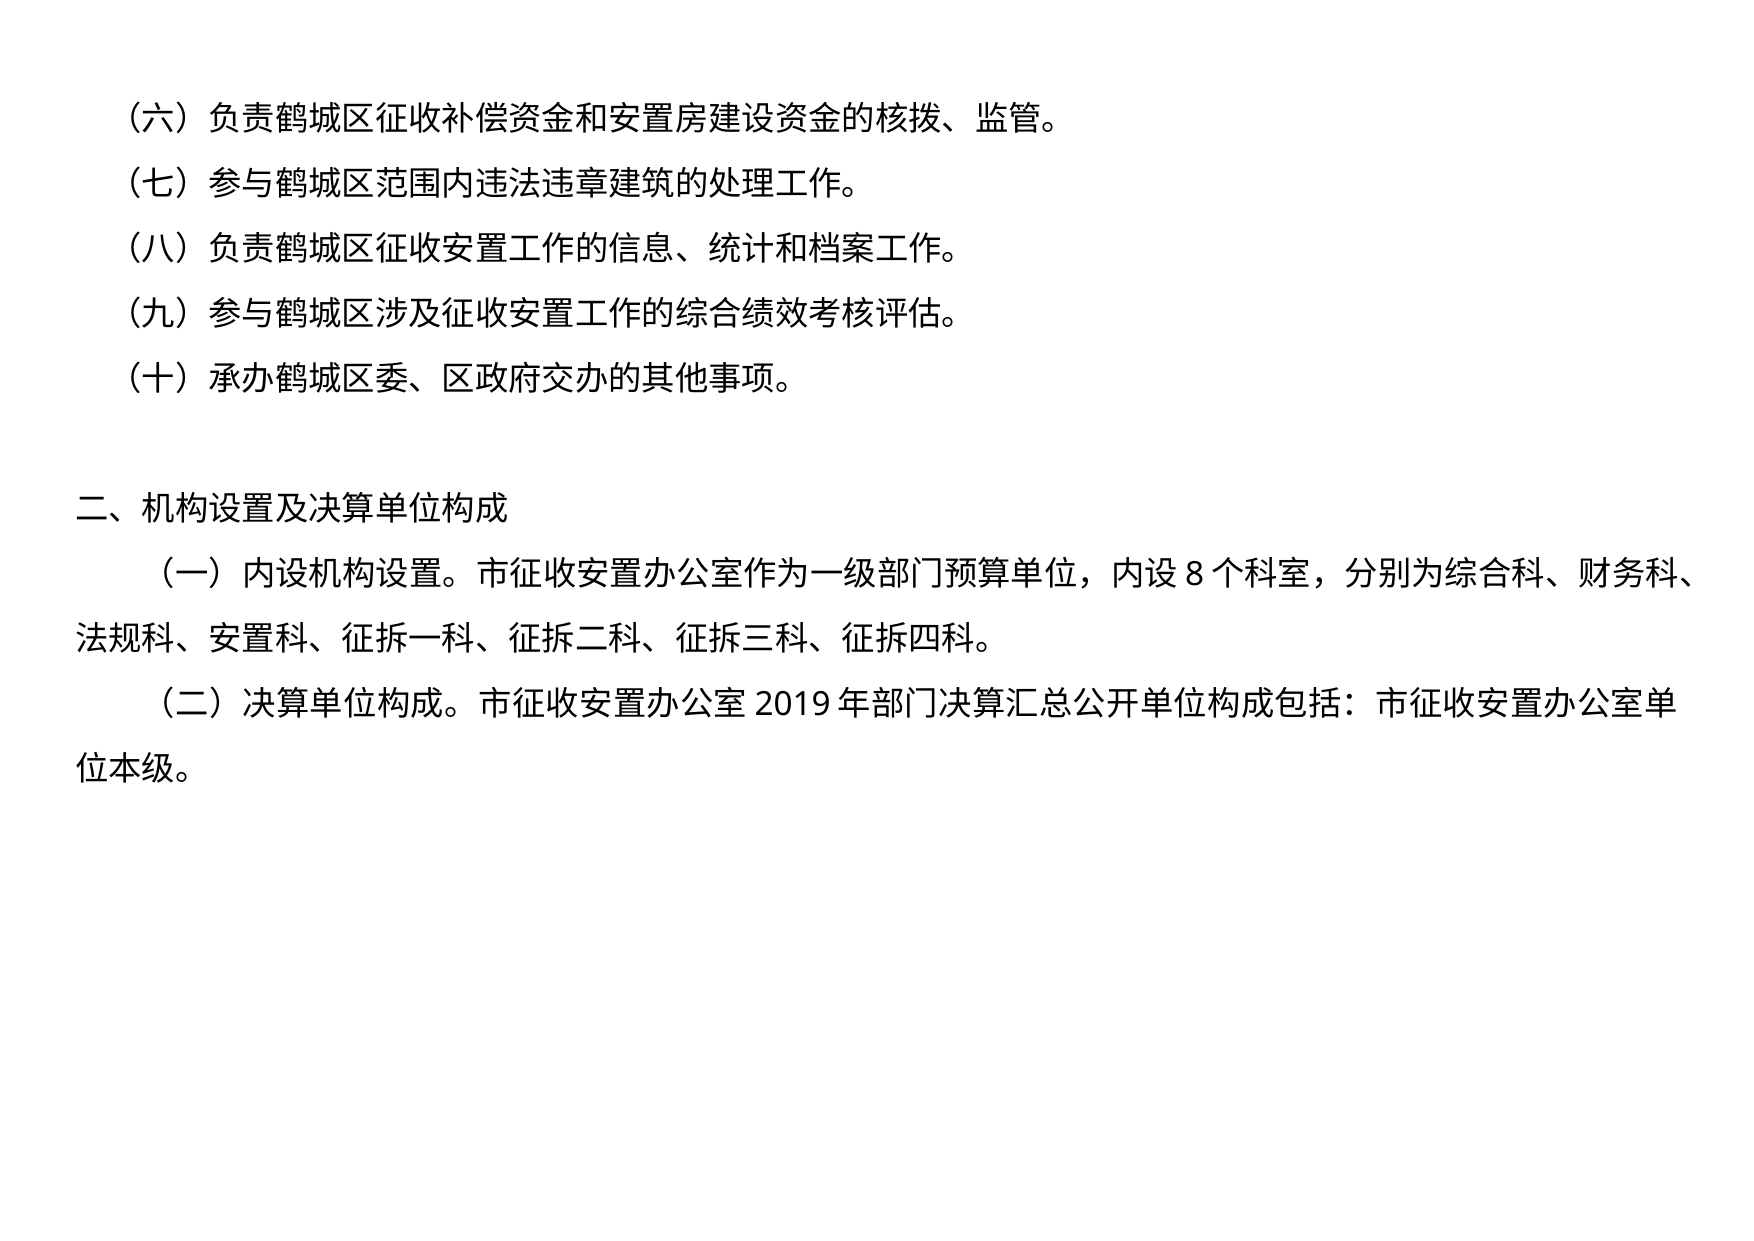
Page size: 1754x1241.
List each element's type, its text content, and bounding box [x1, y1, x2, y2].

text 二、机构设置及决算单位构成 [75, 474, 1679, 539]
text （一）内设机构设置。市征收安置办公室作为一级部门预算单位，内设8个科室，分别为综合科、财务科、法规科、安置科、征拆一科、征拆二科、征拆三科、征拆四科。 [75, 539, 1679, 669]
text （九）参与鹤城区涉及征收安置工作的综合绩效考核评估。 [75, 279, 1679, 344]
text （六）负责鹤城区征收补偿资金和安置房建设资金的核拨、监管。 [75, 84, 1679, 149]
text （二）决算单位构成。市征收安置办公室2019年部门决算汇总公开单位构成包括：市征收安置办公室单位本级。 [75, 669, 1679, 799]
text （八）负责鹤城区征收安置工作的信息、统计和档案工作。 [75, 214, 1679, 279]
text （十）承办鹤城区委、区政府交办的其他事项。 [75, 344, 1679, 409]
text （七）参与鹤城区范围内违法违章建筑的处理工作。 [75, 149, 1679, 214]
